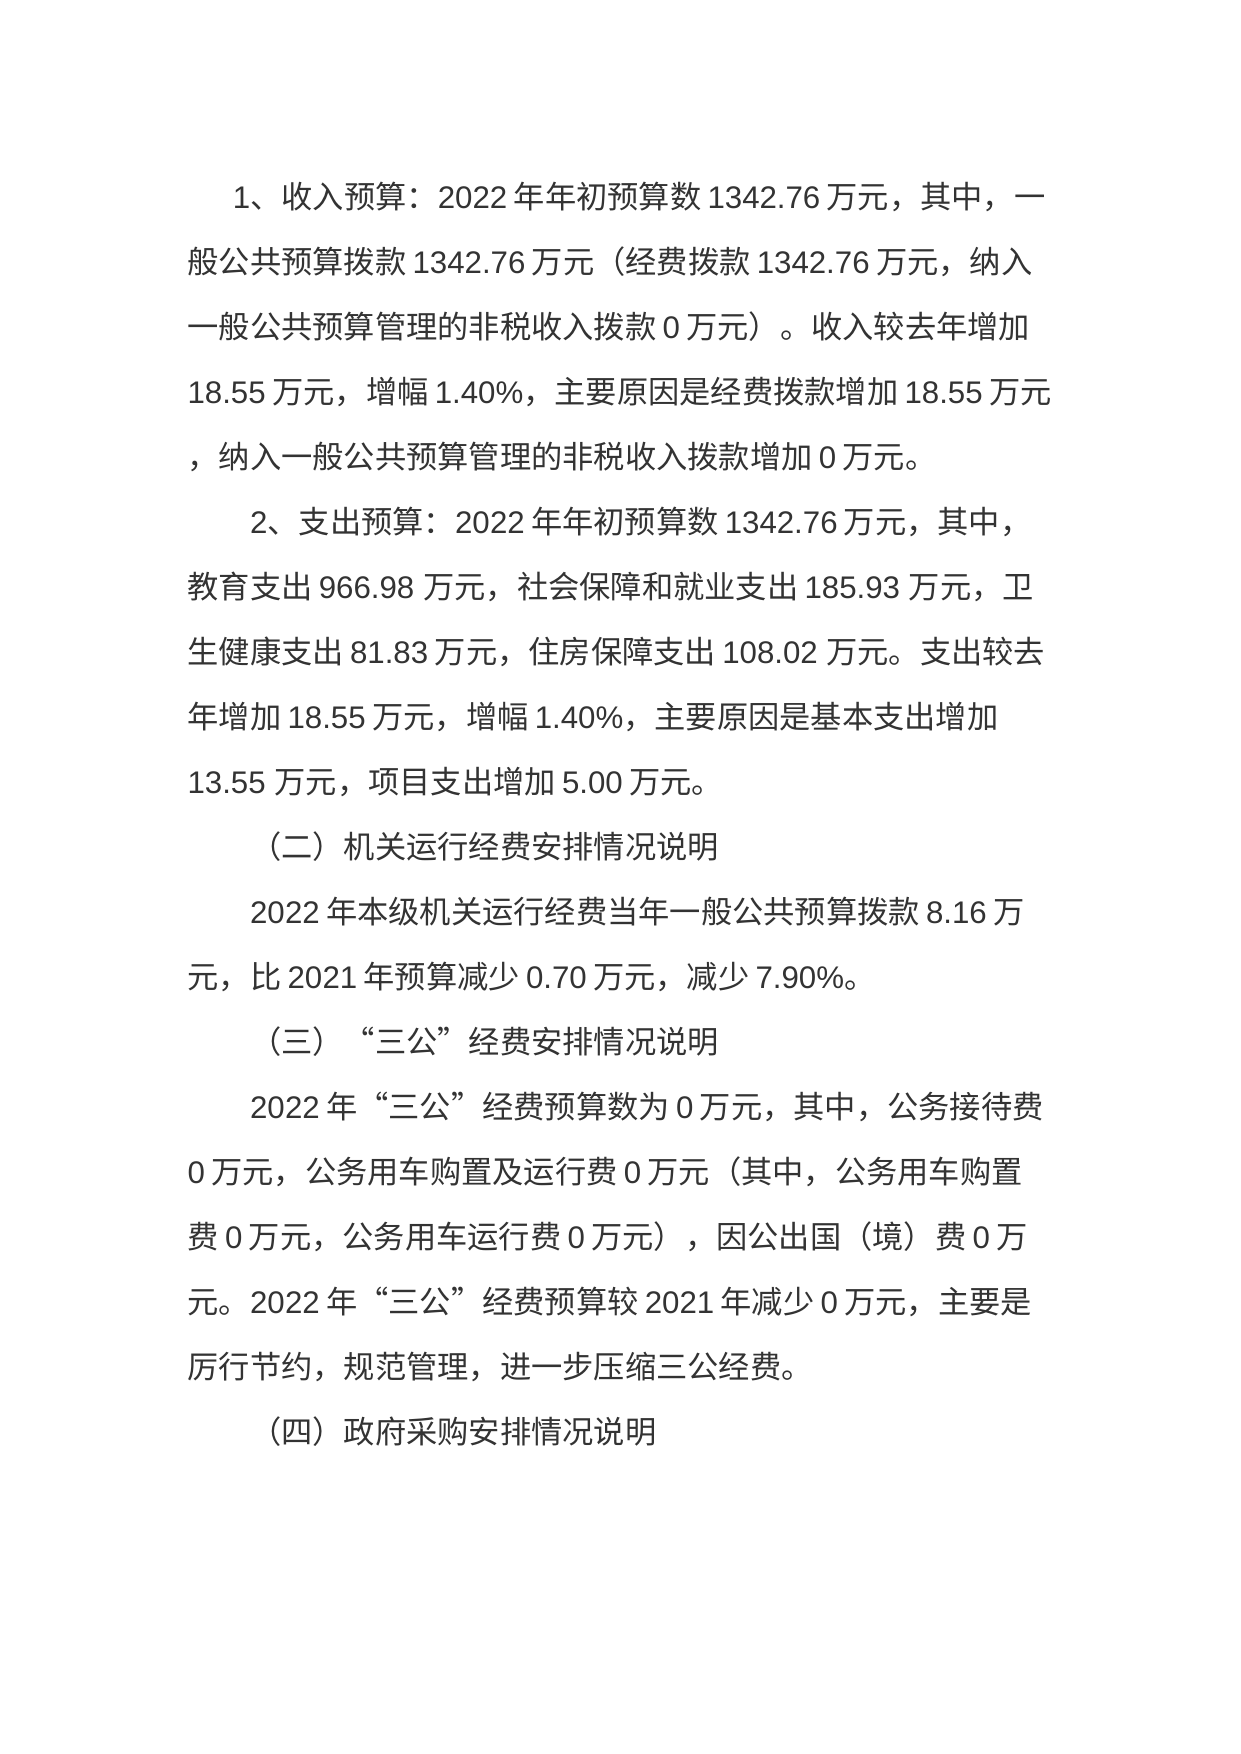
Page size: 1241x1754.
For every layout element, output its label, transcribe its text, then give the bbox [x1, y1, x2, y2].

text （三）“三公”经费安排情况说明 [187, 1007, 1053, 1072]
text 2022年本级机关运行经费当年一般公共预算拨款8.16万元，比2021年预算减少0.70万元，减少7.90%。 [187, 877, 1053, 1007]
text 2022年“三公”经费预算数为0万元，其中，公务接待费0万元，公务用车购置及运行费0万元（其中，公务用车购置费0万元，公务用车运行费0万元），因公出国（境）费0万元。2022年“三公”经费预算较2021年减少0万元，主要是厉行节约，规范管理，进一步压缩三公经费。 [187, 1072, 1053, 1397]
text 2、支出预算：2022年年初预算数1342.76万元，其中，教育支出966.98 万元，社会保障和就业支出185.93 万元，卫生健康支出81.83万元，住房保障支出108.02 万元。支出较去年增加18.55万元，增幅1.40%，主要原因是基本支出增加13.55 万元，项目支出增加5.00万元。 [187, 487, 1053, 812]
text （二）机关运行经费安排情况说明 [187, 812, 1053, 877]
text 1、收入预算：2022年年初预算数1342.76万元，其中，一般公共预算拨款1342.76万元（经费拨款1342.76万元，纳入一般公共预算管理的非税收入拨款0万元）。收入较去年增加18.55万元，增幅1.40%，主要原因是经费拨款增加18.55万元 ，纳入一般公共预算管理的非税收入拨款增加0万元。 [187, 162, 1053, 487]
text （四）政府采购安排情况说明 [187, 1397, 1053, 1462]
